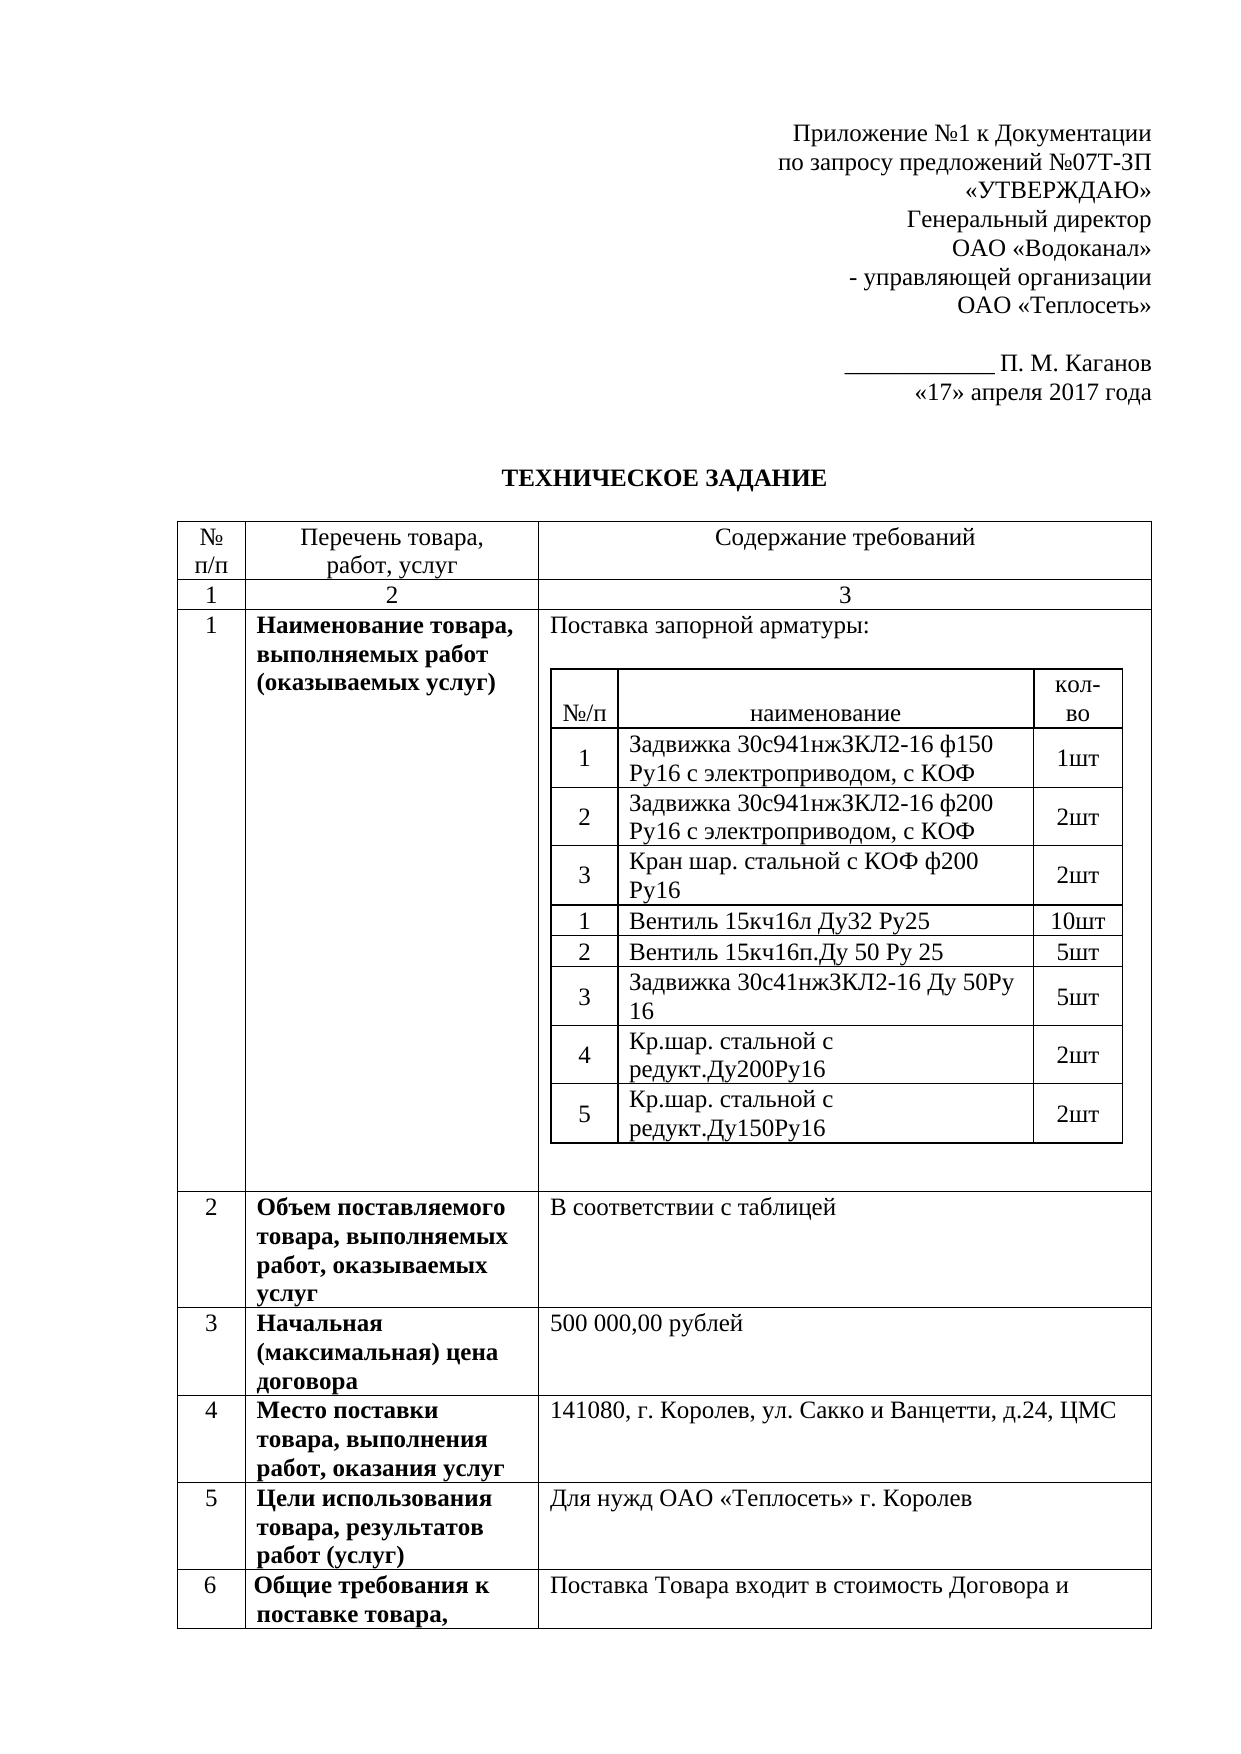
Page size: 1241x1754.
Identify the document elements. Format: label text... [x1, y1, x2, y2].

table_cell 3 [539, 580, 1151, 609]
table_cell Объем поставляемого товара, выполняемых работ, оказываемых услуг [246, 1192, 538, 1307]
table_cell В соответствии с таблицей [539, 1192, 1151, 1307]
text ОАО «Водоканал» [532, 233, 1152, 262]
text «УТВЕРЖДАЮ» [472, 176, 1152, 204]
text ОАО «Теплосеть» [532, 291, 1152, 319]
table_cell 500 000,00 рублей [539, 1308, 1151, 1394]
table_cell 6 [178, 1570, 245, 1628]
table_header Содержание требований [539, 522, 1151, 579]
table_header Перечень товара, работ, услуг [246, 522, 538, 579]
text - управляющей организации [532, 262, 1152, 291]
text ____________ П. М. Каганов [532, 348, 1152, 377]
table_cell 3 [178, 1308, 245, 1394]
text «17» апреля 2017 года [177, 377, 1152, 406]
table_cell Наименование товара, выполняемых работ (оказываемых услуг) [246, 610, 538, 1191]
table_cell 2 [246, 580, 538, 609]
table_cell 1 [178, 610, 245, 1191]
text по запросу предложений №07Т-ЗП [472, 147, 1152, 176]
table_cell Для нужд ОАО «Теплосеть» г. Королев [539, 1483, 1151, 1569]
table_cell Место поставки товара, выполнения работ, оказания услуг [246, 1396, 538, 1482]
table_cell Поставка запорной арматуры: [539, 610, 1151, 1191]
table_cell Начальная (максимальная) цена договора [246, 1308, 538, 1394]
text Генеральный директор [532, 204, 1152, 233]
text ТЕХНИЧЕСКОЕ ЗАДАНИЕ [177, 463, 1152, 492]
text Приложение №1 к Документации [472, 118, 1152, 147]
table_cell 1 [178, 580, 245, 609]
table_cell 2 [178, 1192, 245, 1307]
table_cell 4 [178, 1396, 245, 1482]
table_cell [539, 1570, 1151, 1628]
table_cell 5 [178, 1483, 245, 1569]
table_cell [246, 1570, 538, 1628]
table_header № п/п [178, 522, 245, 579]
table_cell 141080, г. Королев, ул. Сакко и Ванцетти, д.24, ЦМС [539, 1396, 1151, 1482]
table_cell Цели использования товара, результатов работ (услуг) [246, 1483, 538, 1569]
